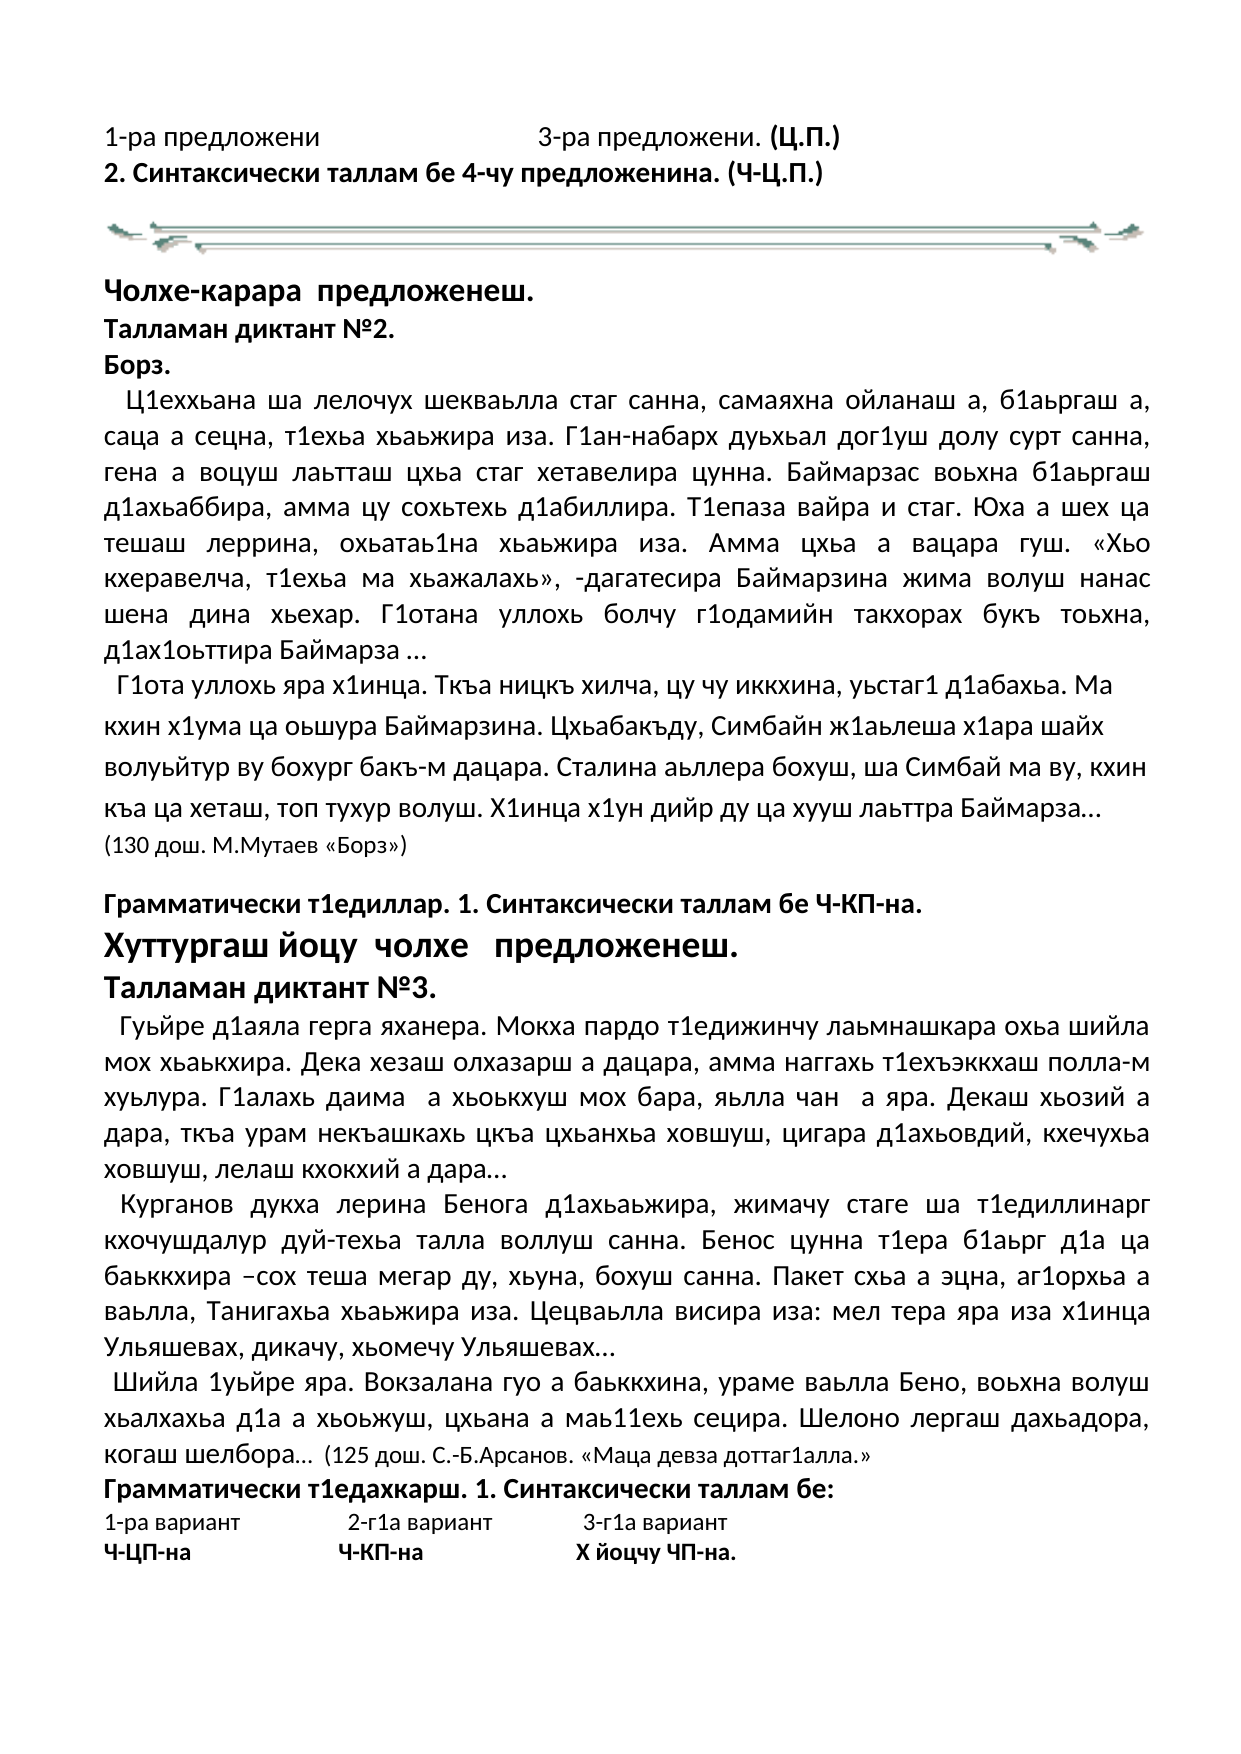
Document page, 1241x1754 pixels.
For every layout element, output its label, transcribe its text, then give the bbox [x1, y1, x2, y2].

text Грамматически т1едиллар. 1. Синтаксически таллам бе Ч-КП-на. [103, 885, 1152, 921]
text Ц1еххьана ша лелочух шекваьлла стаг санна, самаяхна ойланаш а, б1аьргаш а, саца а сецна, т1ехьа хьаьжира иза. Г1ан-набарх дуьхьал дог1уш долу сурт санна, гена а воцуш лаьтташ цхьа стаг хетавелира цунна. Баймарзас воьхна б1аьргаш д1ахьаббира, амма цу сохьтехь д1абиллира. Т1епаза вайра и стаг. Юха а шех ца тешаш леррина, охьатаь1на хьаьжира иза. Амма цхьа а вацара гуш. «Хьо кхеравелча, т1ехьа ма хьажалахь», -дагатесира Баймарзина жима волуш нанас шена дина хьехар. Г1отана уллохь болчу г1одамийн такхорах букъ тоьхна, д1ах1оьттира Баймарза … [103, 381, 1152, 666]
text Талламан диктант №2. [103, 310, 1152, 346]
text Гуьйре д1аяла герга яханера. Мокха пардо т1едижинчу лаьмнашкара охьа шийла мох хьаькхира. Дека хезаш олхазарш а дацара, амма наггахь т1ехъэккхаш полла-м хуьлура. Г1алахь даима а хьоькхуш мох бара, яьлла чан а яра. Декаш хьозий а дара, ткъа урам некъашкахь цкъа цхьанхьа ховшуш, цигара д1ахьовдий, кхечухьа ховшуш, лелаш кхокхий а дара… [103, 1007, 1152, 1185]
text 1-ра предложени 3-ра предложени. (Ц.П.) [103, 118, 1152, 154]
text 1-ра вариант 2-г1а вариант 3-г1а вариант [103, 1506, 1152, 1537]
picture [103, 217, 1152, 270]
text Шийла 1уьйре яра. Вокзалана гуо а баьккхина, ураме ваьлла Бено, воьхна волуш хьалхахьа д1а а хьоьжуш, цхьана а маь11ехь сецира. Шелоно лергаш дахьадора, когаш шелбора… (125 дош. С.-Б.Арсанов. «Маца девза доттаг1алла.» [103, 1363, 1152, 1470]
text Ч-ЦП-на Ч-КП-на Х йоцчу ЧП-на. [103, 1537, 1152, 1567]
text 2. Синтаксически таллам бе 4-чу предложенина. (Ч-Ц.П.) [103, 154, 1152, 189]
text Талламан диктант №3. [103, 967, 1152, 1007]
text Борз. [103, 346, 1152, 381]
text Г1ота уллохь яра х1инца. Ткъа ницкъ хилча, цу чу иккхина, уьстаг1 д1абахьа. Ма кхин х1ума ца оьшура Баймарзина. Цхьабакъду, Симбайн ж1аьлеша х1ара шайх волуьйтур ву бохург бакъ-м дацара. Сталина аьллера бохуш, ша Симбай ма ву, кхин къа ца хеташ, топ тухур волуш. Х1инца х1ун дийр ду ца хууш лаьттра Баймарза… (130 дош. М.Мутаев «Борз») [103, 666, 1152, 860]
text Курганов дукха лерина Бенога д1ахьаьжира, жимачу стаге ша т1едиллинарг кхочушдалур дуй-техьа талла воллуш санна. Бенос цунна т1ера б1аьрг д1а ца баьккхира –сох теша мегар ду, хьуна, бохуш санна. Пакет схьа а эцна, аг1орхьа а ваьлла, Танигахьа хьаьжира иза. Цецваьлла висира иза: мел тера яра иза х1инца Ульяшевах, дикачу, хьомечу Ульяшевах… [103, 1185, 1152, 1363]
text Хуттургаш йоцу чолхе предложенеш. [103, 921, 1152, 967]
text Чолхе-карара предложенеш. [103, 270, 1152, 310]
text Грамматически т1едахкарш. 1. Синтаксически таллам бе: [103, 1470, 1152, 1506]
